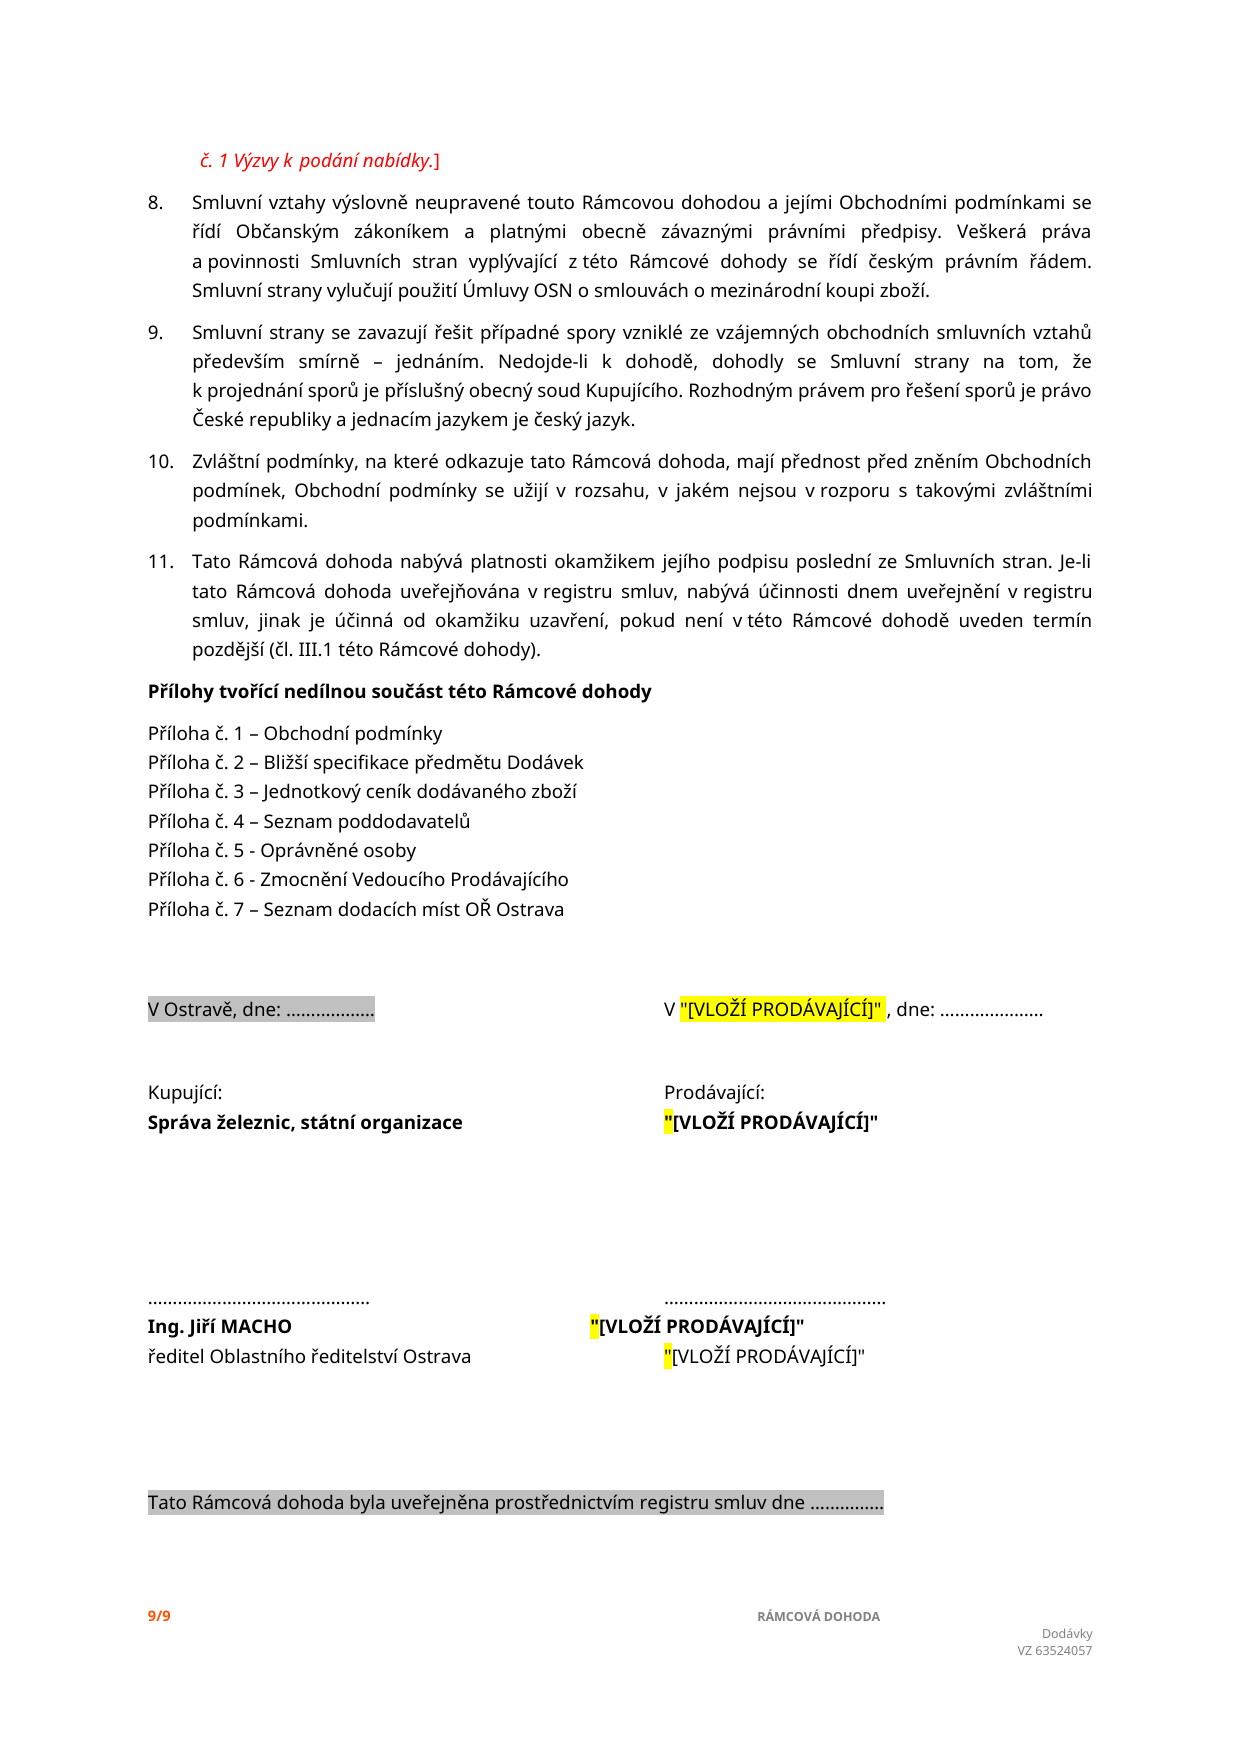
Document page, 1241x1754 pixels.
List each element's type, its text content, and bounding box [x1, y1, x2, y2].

text Příloha č. 3 – Jednotkový ceník dodávaného zboží [148, 779, 1095, 804]
text Správa železnic, státní organizace [148, 1109, 664, 1134]
text ……………………………………… ……………………………………… [148, 1284, 1093, 1310]
text Příloha č. 6 - Zmocnění Vedoucího Prodávajícího [148, 867, 1095, 892]
list Smluvní vztahy výslovně neupravené touto Rámcovou dohodou a jejími Obchodními podmínkami se řídí Občanským zákoníkem a platnými obecně závaznými právními předpisy. Veškerá práva a povinnosti Smluvních stran vyplývající z této Rámcové dohody se řídí českým právním řádem. Smluvní strany vylučují použití Úmluvy OSN o smlouvách o mezinárodní koupi zboží. [148, 189, 1093, 303]
list Zvláštní podmínky, na které odkazuje tato Rámcová dohoda, mají přednost před zněním Obchodních podmínek, Obchodní podmínky se užijí v rozsahu, v jakém nejsou v rozporu s takovými zvláštními podmínkami. [148, 448, 1093, 533]
text Příloha č. 7 – Seznam dodacích míst OŘ Ostrava [148, 896, 1095, 921]
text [200, 148, 1093, 173]
text V Ostravě, dne: ……………… V , dne: ………………… [886, 996, 1093, 1022]
text V Ostravě, dne: ……………… V , dne: ………………… [375, 996, 680, 1022]
text ředitel Oblastního ředitelství Ostrava [148, 1343, 664, 1369]
text Příloha č. 1 – Obchodní podmínky [148, 720, 1095, 746]
text Příloha č. 4 – Seznam poddodavatelů [148, 808, 1095, 833]
list Smluvní strany se zavazují řešit případné spory vzniklé ze vzájemných obchodních smluvních vztahů především smírně – jednáním. Nedojde-li k dohodě, dohodly se Smluvní strany na tom, že k projednání sporů je příslušný obecný soud Kupujícího. Rozhodným právem pro řešení sporů je právo České republiky a jednacím jazykem je český jazyk. [148, 319, 1093, 432]
text Správa železnic, státní organizace [673, 1109, 1093, 1134]
text Příloha č. 5 - Oprávněné osoby [148, 837, 1095, 863]
text Přílohy tvořící nedílnou součást této Rámcové dohody [148, 678, 1095, 704]
text Ing. Jiří MACHO [599, 1314, 1093, 1339]
text Tato Rámcová dohoda byla uveřejněna prostřednictvím registru smluv dne …………… [148, 1489, 1093, 1515]
text Kupující: Prodávající: [148, 1080, 1093, 1105]
text Příloha č. 2 – Bližší specifikace předmětu Dodávek [148, 749, 1095, 775]
text ředitel Oblastního ředitelství Ostrava [672, 1343, 1093, 1369]
list Tato Rámcová dohoda nabývá platnosti okamžikem jejího podpisu poslední ze Smluvních stran. Je-li tato Rámcová dohoda uveřejňována v registru smluv, nabývá účinnosti dnem uveřejnění v registru smluv, jinak je účinná od okamžiku uzavření, pokud není v této Rámcové dohodě uveden termín pozdější (čl. III.1 této Rámcové dohody). [148, 549, 1093, 662]
text Ing. Jiří MACHO [148, 1314, 590, 1339]
